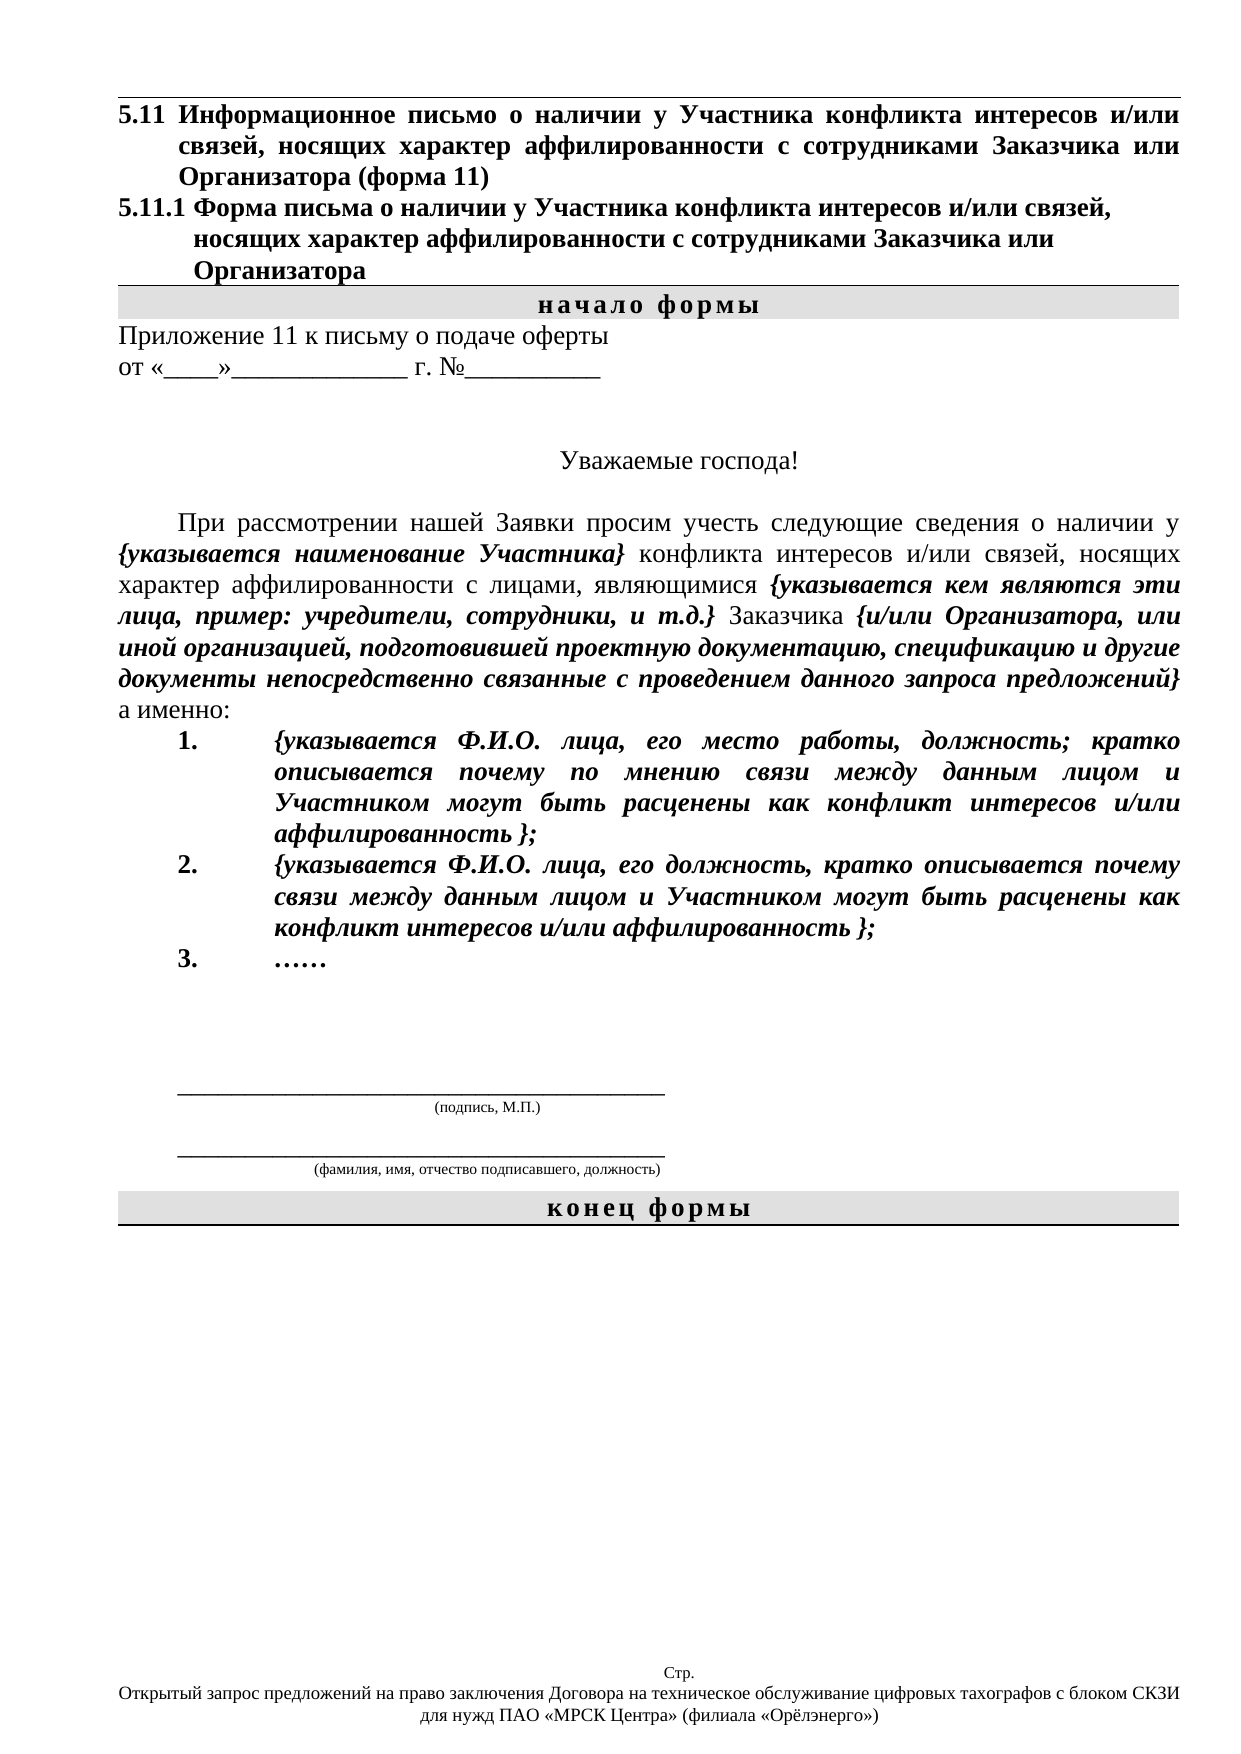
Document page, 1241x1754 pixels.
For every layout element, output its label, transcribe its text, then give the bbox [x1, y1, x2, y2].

list {указывается Ф.И.О. лица, его место работы, должность; кратко описывается почему по мнению связи между данным лицом и Участником могут быть расценены как конфликт интересов и/или аффилированность }; [177, 724, 1181, 849]
text (фамилия, имя, отчество подписавшего, должность) [118, 1160, 797, 1191]
text (подпись, М.П.) [118, 1098, 797, 1129]
subtitle Информационное письмо о наличии у Участника конфликта интересов и/или связей, носящих характер аффилированности с сотрудниками Заказчика или Организатора (форма 11) [118, 98, 1181, 191]
text ____________________________________ [118, 1067, 1181, 1098]
text ____________________________________ [118, 1129, 1181, 1160]
text конец формы [118, 1191, 1179, 1224]
text При рассмотрении нашей Заявки просим учесть следующие сведения о наличии у {указывается наименование Участника} конфликта интересов и/или связей, носящих характер аффилированности с лицами, являющимися {указывается кем являются эти лица, пример: учредители, сотрудники, и т.д.} Заказчика {и/или Организатора, или иной организацией, подготовившей проектную документацию, спецификацию и другие документы непосредственно связанные с проведением данного запроса предложений} а именно: [118, 506, 1181, 724]
text начало формы [118, 286, 1179, 319]
subtitle Форма письма о наличии у Участника конфликта интересов и/или связей, носящих характер аффилированности с сотрудниками Заказчика или Организатора [118, 191, 1181, 285]
list …… [177, 942, 1181, 973]
text Приложение 11 к письму о подаче оферты от «____»_____________ г. №__________ [118, 319, 1181, 381]
text Уважаемые господа! [118, 444, 1181, 475]
list {указывается Ф.И.О. лица, его должность, кратко описывается почему связи между данным лицом и Участником могут быть расценены как конфликт интересов и/или аффилированность }; [177, 849, 1181, 942]
